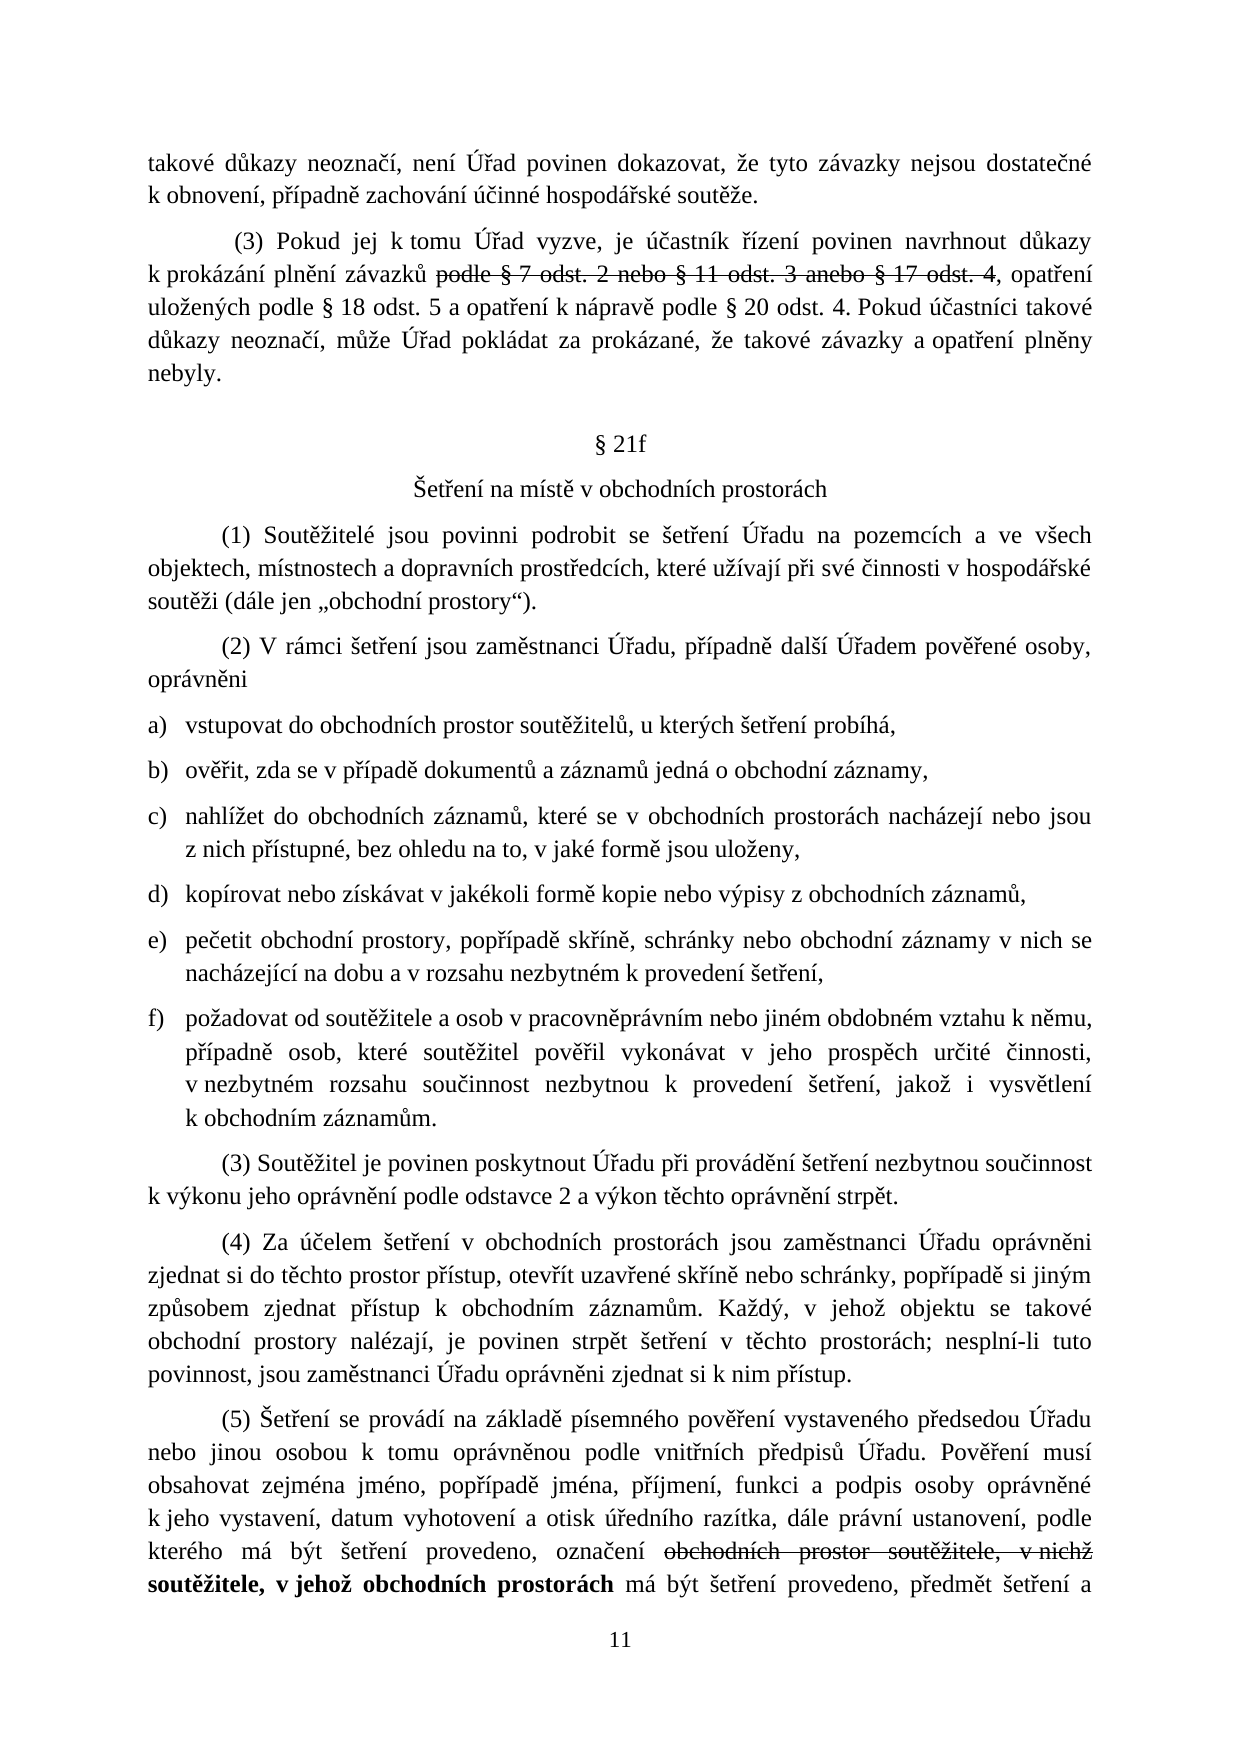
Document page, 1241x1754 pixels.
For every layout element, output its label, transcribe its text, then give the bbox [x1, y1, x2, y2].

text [148, 1404, 1093, 1598]
list ověřit, zda se v případě dokumentů a záznamů jedná o obchodní záznamy, [148, 755, 1093, 784]
list nahlížet do obchodních záznamů, které se v obchodních prostorách nacházejí nebo jsou z nich přístupné, bez ohledu na to, v jaké formě jsou uloženy, [148, 801, 1093, 863]
list požadovat od soutěžitele a osob v pracovněprávním nebo jiném obdobném vztahu k němu, případně osob, které soutěžitel pověřil vykonávat v jeho prospěch určité činnosti, v nezbytném rozsahu součinnost nezbytnou k provedení šetření, jakož i vysvětlení k obchodním záznamům. [148, 1003, 1093, 1131]
text (3) Pokud jej k tomu Úřad vyzve, je účastník řízení povinen navrhnout důkazy k prokázání plnění závazků podle § 7 odst. 2 nebo § 11 odst. 3 anebo § 17 odst. 4, opatření uložených podle § 18 odst. 5 a opatření k nápravě podle § 20 odst. 4. Pokud účastníci takové důkazy neoznačí, může Úřad pokládat za prokázané, že takové závazky a opatření plněny nebyly. [148, 226, 1093, 387]
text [148, 148, 1093, 209]
text (3) Soutěžitel je povinen poskytnout Úřadu při provádění šetření nezbytnou součinnost k výkonu jeho oprávnění podle odstavce 2 a výkon těchto oprávnění strpět. [148, 1148, 1093, 1210]
list vstupovat do obchodních prostor soutěžitelů, u kterých šetření probíhá, [148, 710, 1093, 739]
list pečetit obchodní prostory, popřípadě skříně, schránky nebo obchodní záznamy v nich se nacházející na dobu a v rozsahu nezbytném k provedení šetření, [148, 925, 1093, 987]
list kopírovat nebo získávat v jakékoli formě kopie nebo výpisy z obchodních záznamů, [148, 879, 1093, 908]
text (2) V rámci šetření jsou zaměstnanci Úřadu, případně další Úřadem pověřené osoby, oprávněni [148, 631, 1093, 693]
text § 21f [148, 429, 1093, 457]
text (1) Soutěžitelé jsou povinni podrobit se šetření Úřadu na pozemcích a ve všech objektech, místnostech a dopravních prostředcích, které užívají při své činnosti v hospodářské soutěži (dále jen „obchodní prostory“). [148, 520, 1093, 614]
text (4) Za účelem šetření v obchodních prostorách jsou zaměstnanci Úřadu oprávněni zjednat si do těchto prostor přístup, otevřít uzavřené skříně nebo schránky, popřípadě si jiným způsobem zjednat přístup k obchodním záznamům. Každý, v jehož objektu se takové obchodní prostory nalézají, je povinen strpět šetření v těchto prostorách; nesplní-li tuto povinnost, jsou zaměstnanci Úřadu oprávněni zjednat si k nim přístup. [148, 1227, 1093, 1387]
text Šetření na místě v obchodních prostorách [148, 474, 1093, 503]
